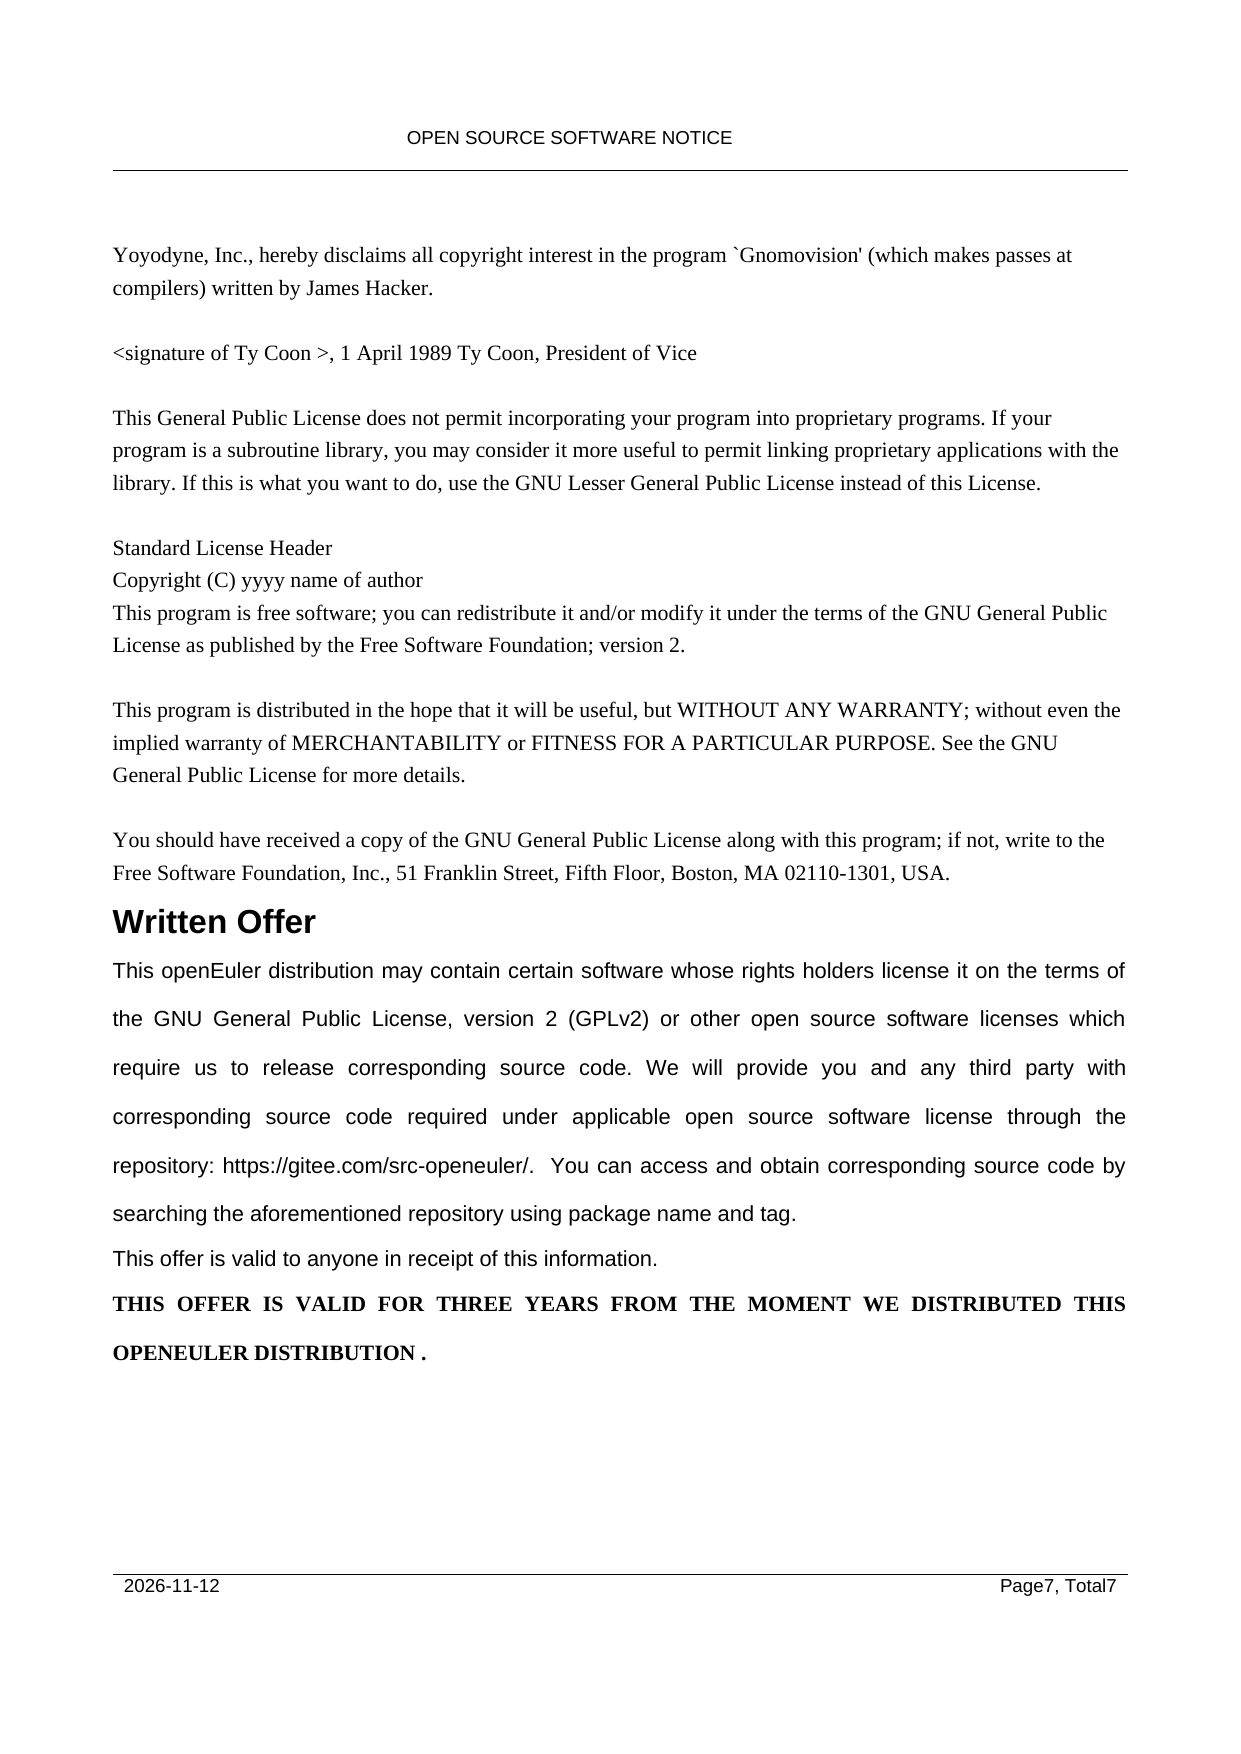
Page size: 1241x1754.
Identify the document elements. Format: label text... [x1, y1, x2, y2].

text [112, 206, 1128, 889]
text This openEuler distribution may contain certain software whose rights holders license it on the terms of the GNU General Public License, version 2 (GPLv2) or other open source software licenses which require us to release corresponding source code. We will provide you and any third party with corresponding source code required under applicable open source software license through the repository: https://gitee.com/src-openeuler/. You can access and obtain corresponding source code by searching the aforementioned repository using package name and tag. [112, 954, 1128, 1230]
text THIS OFFER IS VALID FOR THREE YEARS FROM THE MOMENT WE DISTRIBUTED THIS OPENEULER DISTRIBUTION . [112, 1288, 1128, 1369]
text Written Offer [112, 889, 1128, 954]
text This offer is valid to anyone in receipt of this information. [112, 1243, 1128, 1275]
